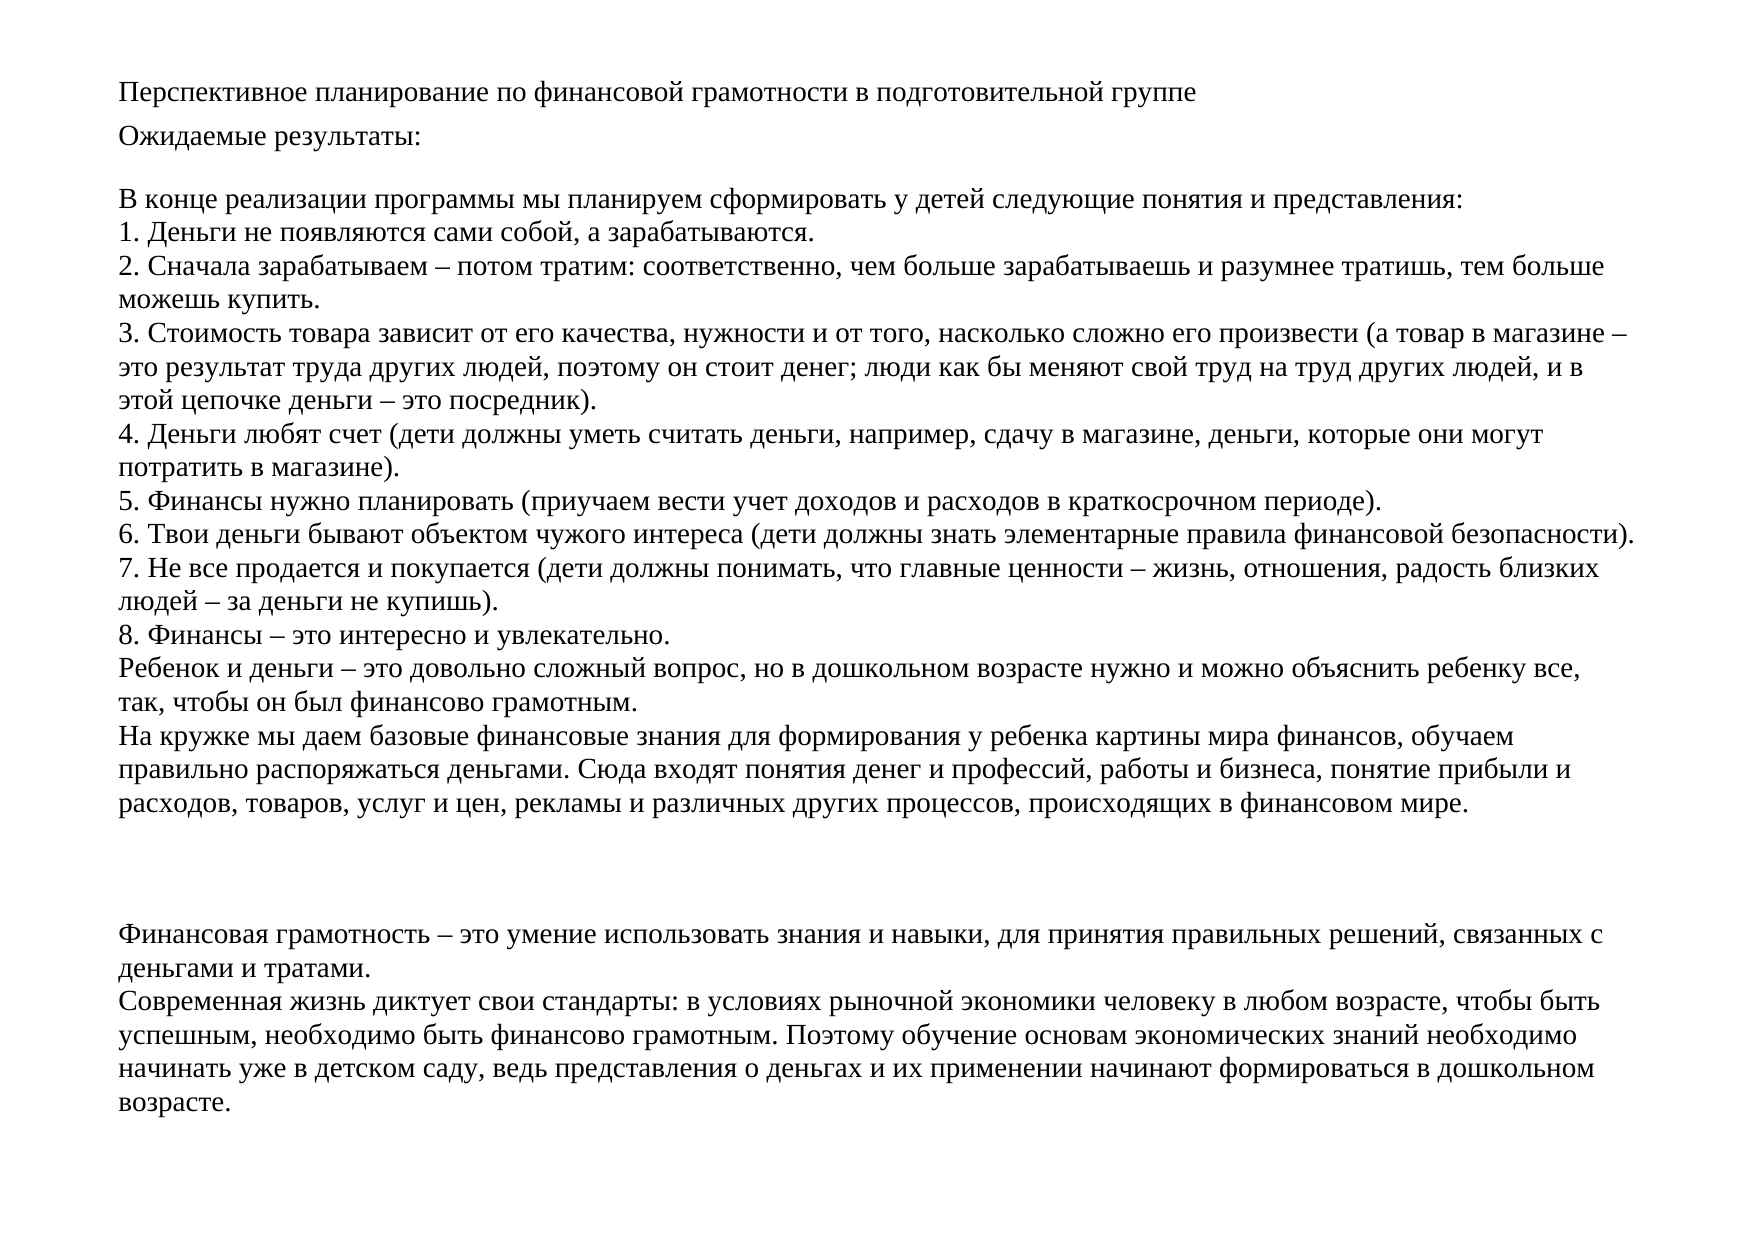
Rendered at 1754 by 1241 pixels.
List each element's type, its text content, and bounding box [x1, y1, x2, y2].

text 1. Деньги не появляются сами собой, а зарабатываются. [118, 214, 1636, 248]
text 3. Стоимость товара зависит от его качества, нужности и от того, насколько сложно его произвести (а товар в магазине – это результат труда других людей, поэтому он стоит денег; люди как бы меняют свой труд на труд других людей, и в этой цепочке деньги – это посредник). [118, 315, 1636, 416]
text Финансовая грамотность – это умение использовать знания и навыки, для принятия правильных решений, связанных с деньгами и тратами. [118, 916, 1636, 983]
text Ожидаемые результаты: [118, 118, 1636, 152]
text 6. Твои деньги бывают объектом чужого интереса (дети должны знать элементарные правила финансовой безопасности). [118, 516, 1636, 550]
text 5. Финансы нужно планировать (приучаем вести учет доходов и расходов в краткосрочном периоде). [118, 483, 1636, 516]
text Современная жизнь диктует свои стандарты: в условиях рыночной экономики человеку в любом возрасте, чтобы быть успешным, необходимо быть финансово грамотным. Поэтому обучение основам экономических знаний необходимо начинать уже в детском саду, ведь представления о деньгах и их применении начинают формироваться в дошкольном возрасте. [118, 983, 1636, 1117]
text 8. Финансы – это интересно и увлекательно. [118, 617, 1636, 651]
text 2. Сначала зарабатываем – потом тратим: соответственно, чем больше зарабатываешь и разумнее тратишь, тем больше можешь купить. [118, 248, 1636, 315]
text 7. Не все продается и покупается (дети должны понимать, что главные ценности – жизнь, отношения, радость близких людей – за деньги не купишь). [118, 550, 1636, 617]
text 4. Деньги любят счет (дети должны уметь считать деньги, например, сдачу в магазине, деньги, которые они могут потратить в магазине). [118, 416, 1636, 483]
text На кружке мы даем базовые финансовые знания для формирования у ребенка картины мира финансов, обучаем правильно распоряжаться деньгами. Сюда входят понятия денег и профессий, работы и бизнеса, понятие прибыли и расходов, товаров, услуг и цен, рекламы и различных других процессов, происходящих в финансовом мире. [118, 718, 1636, 818]
text Ребенок и деньги – это довольно сложный вопрос, но в дошкольном возрасте нужно и можно объяснить ребенку все, так, чтобы он был финансово грамотным. [118, 651, 1636, 718]
text В конце реализации программы мы планируем сформировать у детей следующие понятия и представления: [118, 181, 1636, 214]
